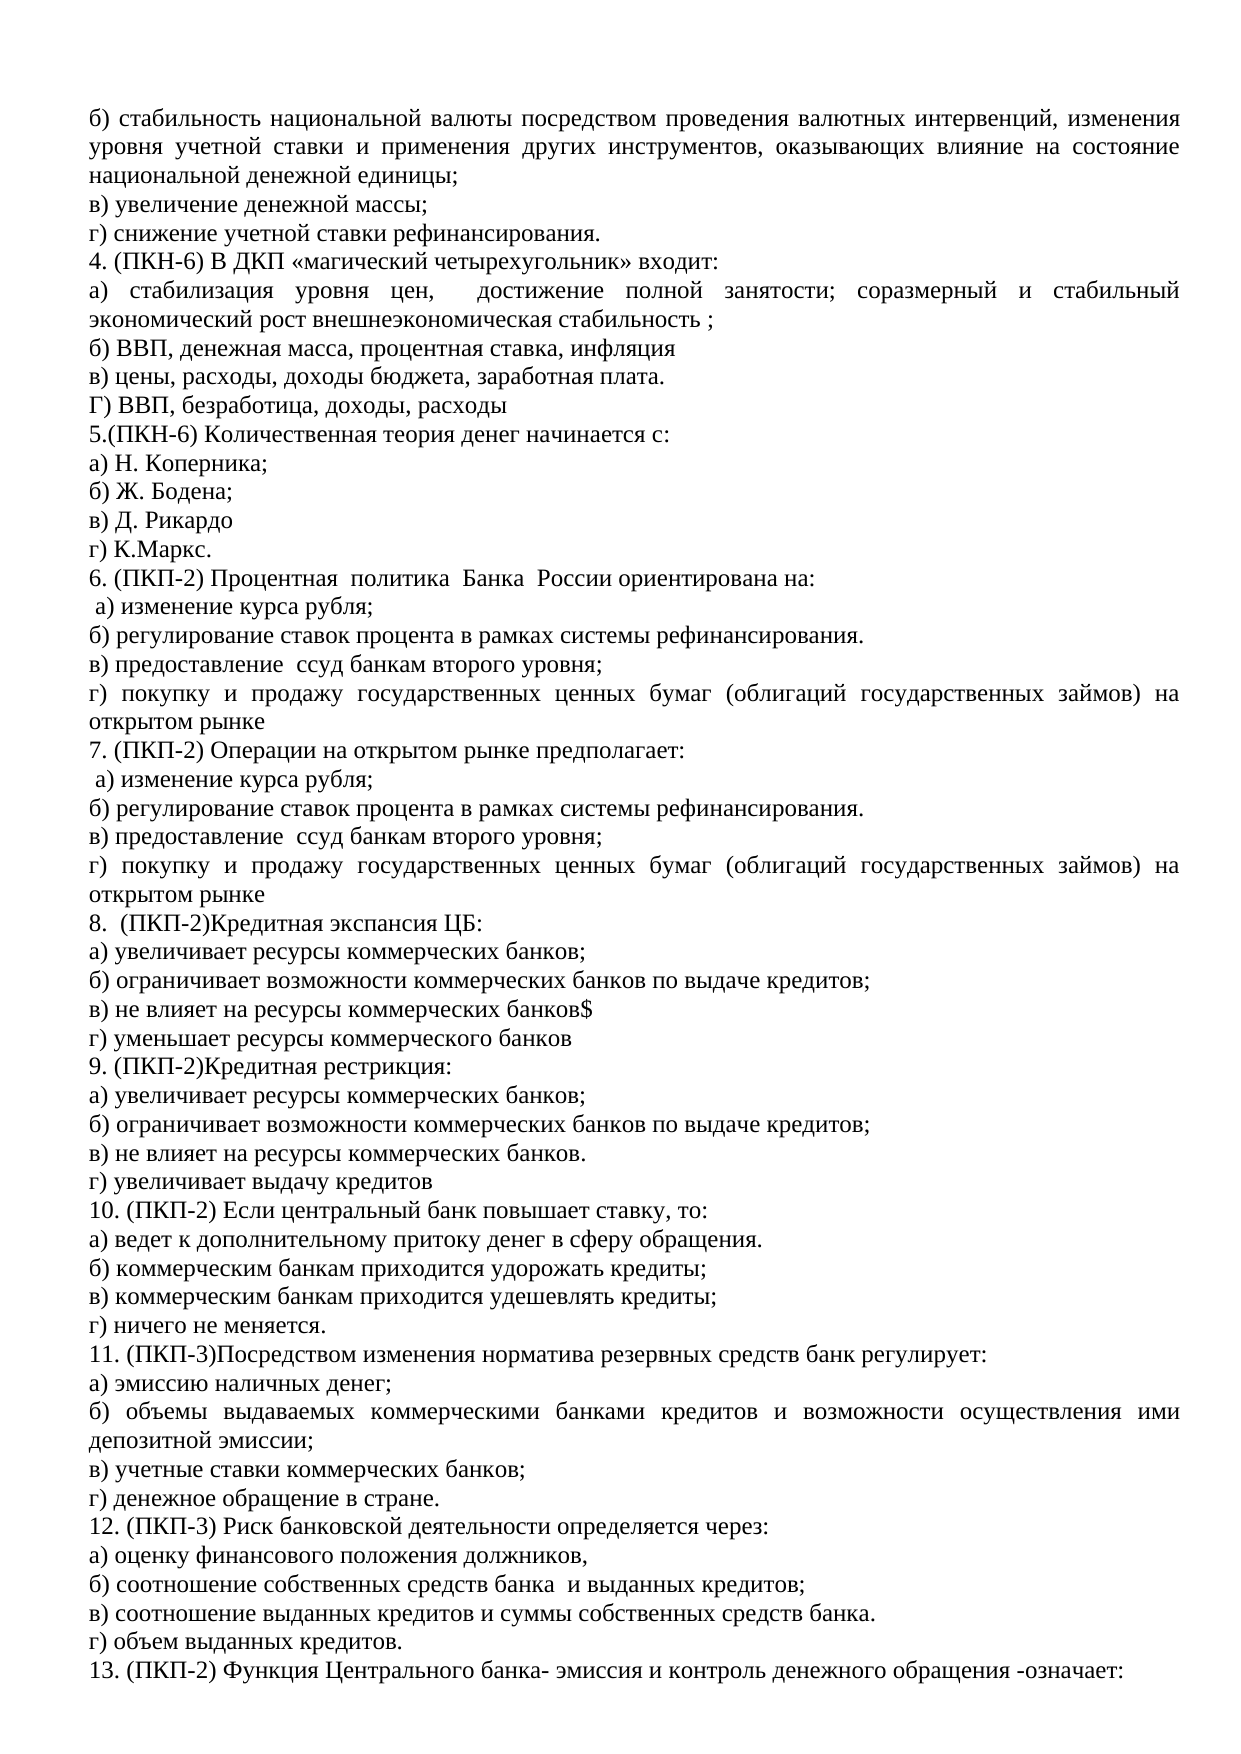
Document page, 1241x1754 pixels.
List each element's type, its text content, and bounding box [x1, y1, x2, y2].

text б) ВВП, денежная масса, процентная ставка, инфляция [89, 333, 1181, 361]
list г) ничего не меняется. [89, 1310, 1181, 1339]
text г) К.Маркс. [89, 534, 1181, 563]
text 13. (ПКП-2) Функция Центрального банка- эмиссия и контроль денежного обращения -означает: [89, 1655, 1181, 1684]
list 4. (ПКН-6) В ДКП «магический четырехугольник» входит: [89, 246, 1181, 275]
text а) изменение курса рубля; [89, 764, 1166, 793]
list в) коммерческим банкам приходится удешевлять кредиты; [89, 1281, 1181, 1310]
text 5.(ПКН-6) Количественная теория денег начинается с: [89, 419, 1181, 448]
list 11. (ПКП-3)Посредством изменения норматива резервных средств банк регулирует: [89, 1339, 1181, 1368]
list б) соотношение собственных средств банка и выданных кредитов; [89, 1569, 1181, 1598]
list в) учетные ставки коммерческих банков; [89, 1454, 1181, 1483]
text в) не влияет на ресурсы коммерческих банков$ [89, 994, 1181, 1023]
text а) увеличивает ресурсы коммерческих банков; [89, 1080, 1181, 1109]
text в) предоставление ссуд банкам второго уровня; [89, 649, 1181, 678]
text а) Н. Коперника; [89, 448, 1181, 476]
text в) соотношение выданных кредитов и суммы собственных средств банка. [89, 1598, 1181, 1626]
text а) увеличивает ресурсы коммерческих банков; [89, 936, 1181, 965]
text в) цены, расходы, доходы бюджета, заработная плата. [89, 361, 1181, 390]
text в) не влияет на ресурсы коммерческих банков. [89, 1138, 1181, 1166]
list 12. (ПКП-3) Риск банковской деятельности определяется через: [89, 1511, 1181, 1540]
list а) оценку финансового положения должников, [89, 1540, 1181, 1569]
text б) ограничивает возможности коммерческих банков по выдаче кредитов; [89, 1109, 1181, 1138]
text г) увеличивает выдачу кредитов [89, 1166, 1181, 1195]
list а) эмиссию наличных денег; [89, 1368, 1181, 1396]
list г) объем выданных кредитов. [89, 1626, 1181, 1655]
text б) регулирование ставок процента в рамках системы рефинансирования. [89, 620, 1166, 649]
text а) изменение курса рубля; [89, 591, 1166, 620]
text в) увеличение денежной массы; [89, 189, 1181, 218]
text в) предоставление ссуд банкам второго уровня; [89, 821, 1181, 850]
list 10. (ПКП-2) Если центральный банк повышает ставку, то: [89, 1195, 1181, 1224]
text 6. (ПКП-2) Процентная политика Банка России ориентирована на: [89, 563, 1166, 591]
list г) денежное обращение в стране. [89, 1483, 1181, 1511]
text б) ограничивает возможности коммерческих банков по выдаче кредитов; [89, 965, 1181, 994]
text Г) ВВП, безработица, доходы, расходы [89, 390, 1181, 419]
text б) Ж. Бодена; [89, 476, 1181, 505]
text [89, 103, 1181, 189]
text г) покупку и продажу государственных ценных бумаг (облигаций государственных займов) на открытом рынке [89, 678, 1181, 735]
text г) уменьшает ресурсы коммерческого банков [89, 1023, 1181, 1051]
list б) объемы выдаваемых коммерческими банками кредитов и возможности осуществления ими депозитной эмиссии; [89, 1396, 1181, 1454]
text г) покупку и продажу государственных ценных бумаг (облигаций государственных займов) на открытом рынке [89, 850, 1181, 908]
text а) ведет к дополнительному притоку денег в сферу обращения. [89, 1224, 1181, 1253]
list а) стабилизация уровня цен, достижение полной занятости; соразмерный и стабильный экономический рост внешнеэкономическая стабильность ; [89, 275, 1181, 333]
text б) коммерческим банкам приходится удорожать кредиты; [89, 1253, 1181, 1281]
text г) снижение учетной ставки рефинансирования. [89, 218, 1181, 246]
text б) регулирование ставок процента в рамках системы рефинансирования. [89, 793, 1166, 821]
text 7. (ПКП-2) Операции на открытом рынке предполагает: [89, 735, 1166, 764]
text 8. (ПКП-2)Кредитная экспансия ЦБ: [89, 908, 1181, 936]
text в) Д. Рикардо [89, 505, 1181, 534]
text 9. (ПКП-2)Кредитная рестрикция: [89, 1051, 1181, 1080]
